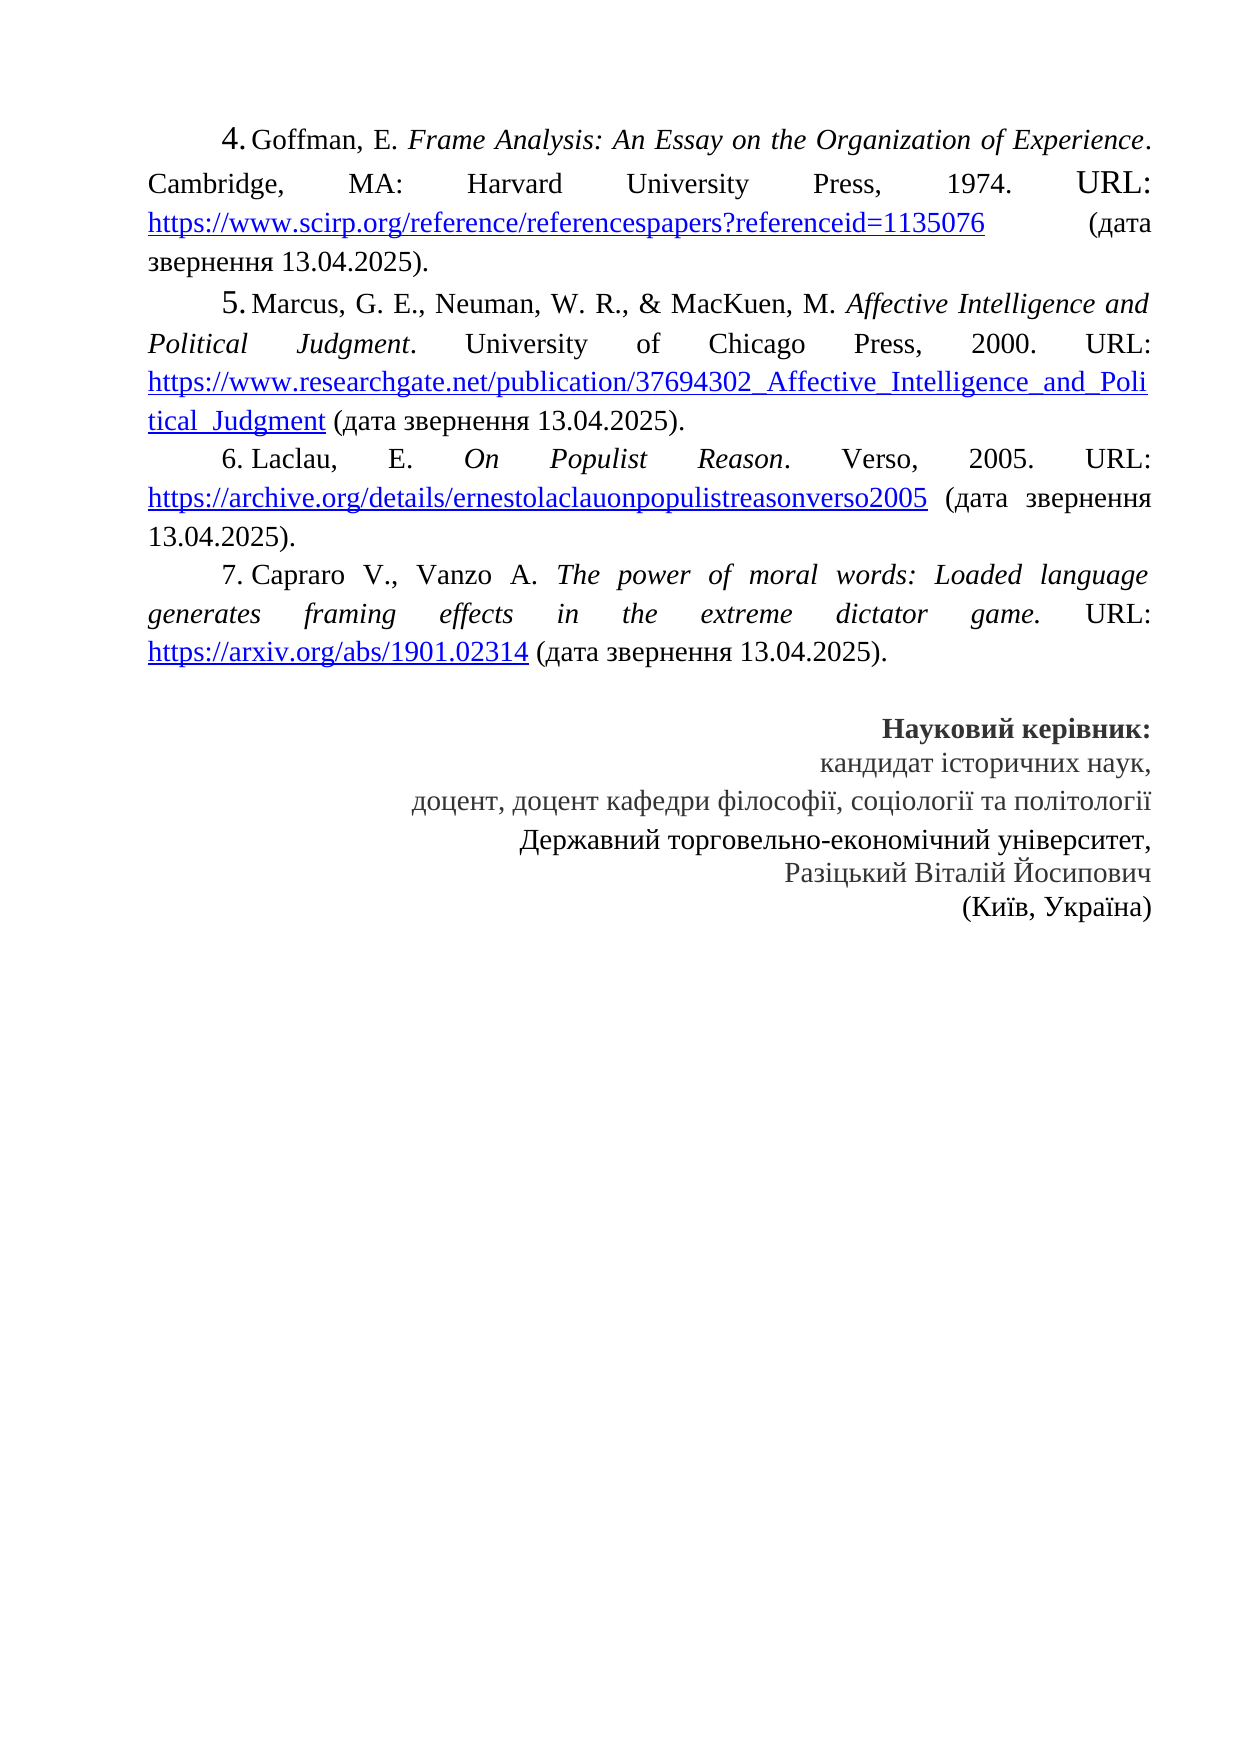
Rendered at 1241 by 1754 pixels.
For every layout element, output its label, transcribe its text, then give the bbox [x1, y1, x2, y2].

list Marcus, G. E., Neuman, W. R., & MacKuen, M. Affective Intelligence and Political Judgment. University of Chicago Press, 2000. URL: https://www.researchgate.net/publication/37694302_Affective_Intelligence_and_Political_Judgment (дата звернення 13.04.2025). [148, 283, 1152, 437]
list Capraro V., Vanzo A. The power of moral words: Loaded language generates framing effects in the extreme dictator game. URL: https://arxiv.org/abs/1901.02314 (дата звернення 13.04.2025). [148, 557, 1152, 668]
list Goffman, E. Frame Analysis: An Essay on the Organization of Experience. Cambridge, MA: Harvard University Press, 1974. URL: https://www.scirp.org/reference/referencespapers?referenceid=1135076 (дата звернення 13.04.2025). [148, 118, 1152, 278]
list Державний торговельно-економічний університет, [215, 822, 1152, 856]
list Laclau, E. On Populist Reason. Verso, 2005. URL: https://archive.org/details/ernestolaclauonpopulistreasonverso2005 (дата звернення 13.04.2025). [148, 442, 1152, 552]
list Разіцький Віталій Йосипович (Київ, Україна) [215, 856, 1152, 923]
list Науковий керівник: [215, 711, 1152, 745]
list кандидат історичних наук, доцент, доцент кафедри філософії, соціології та політології [215, 745, 1152, 817]
